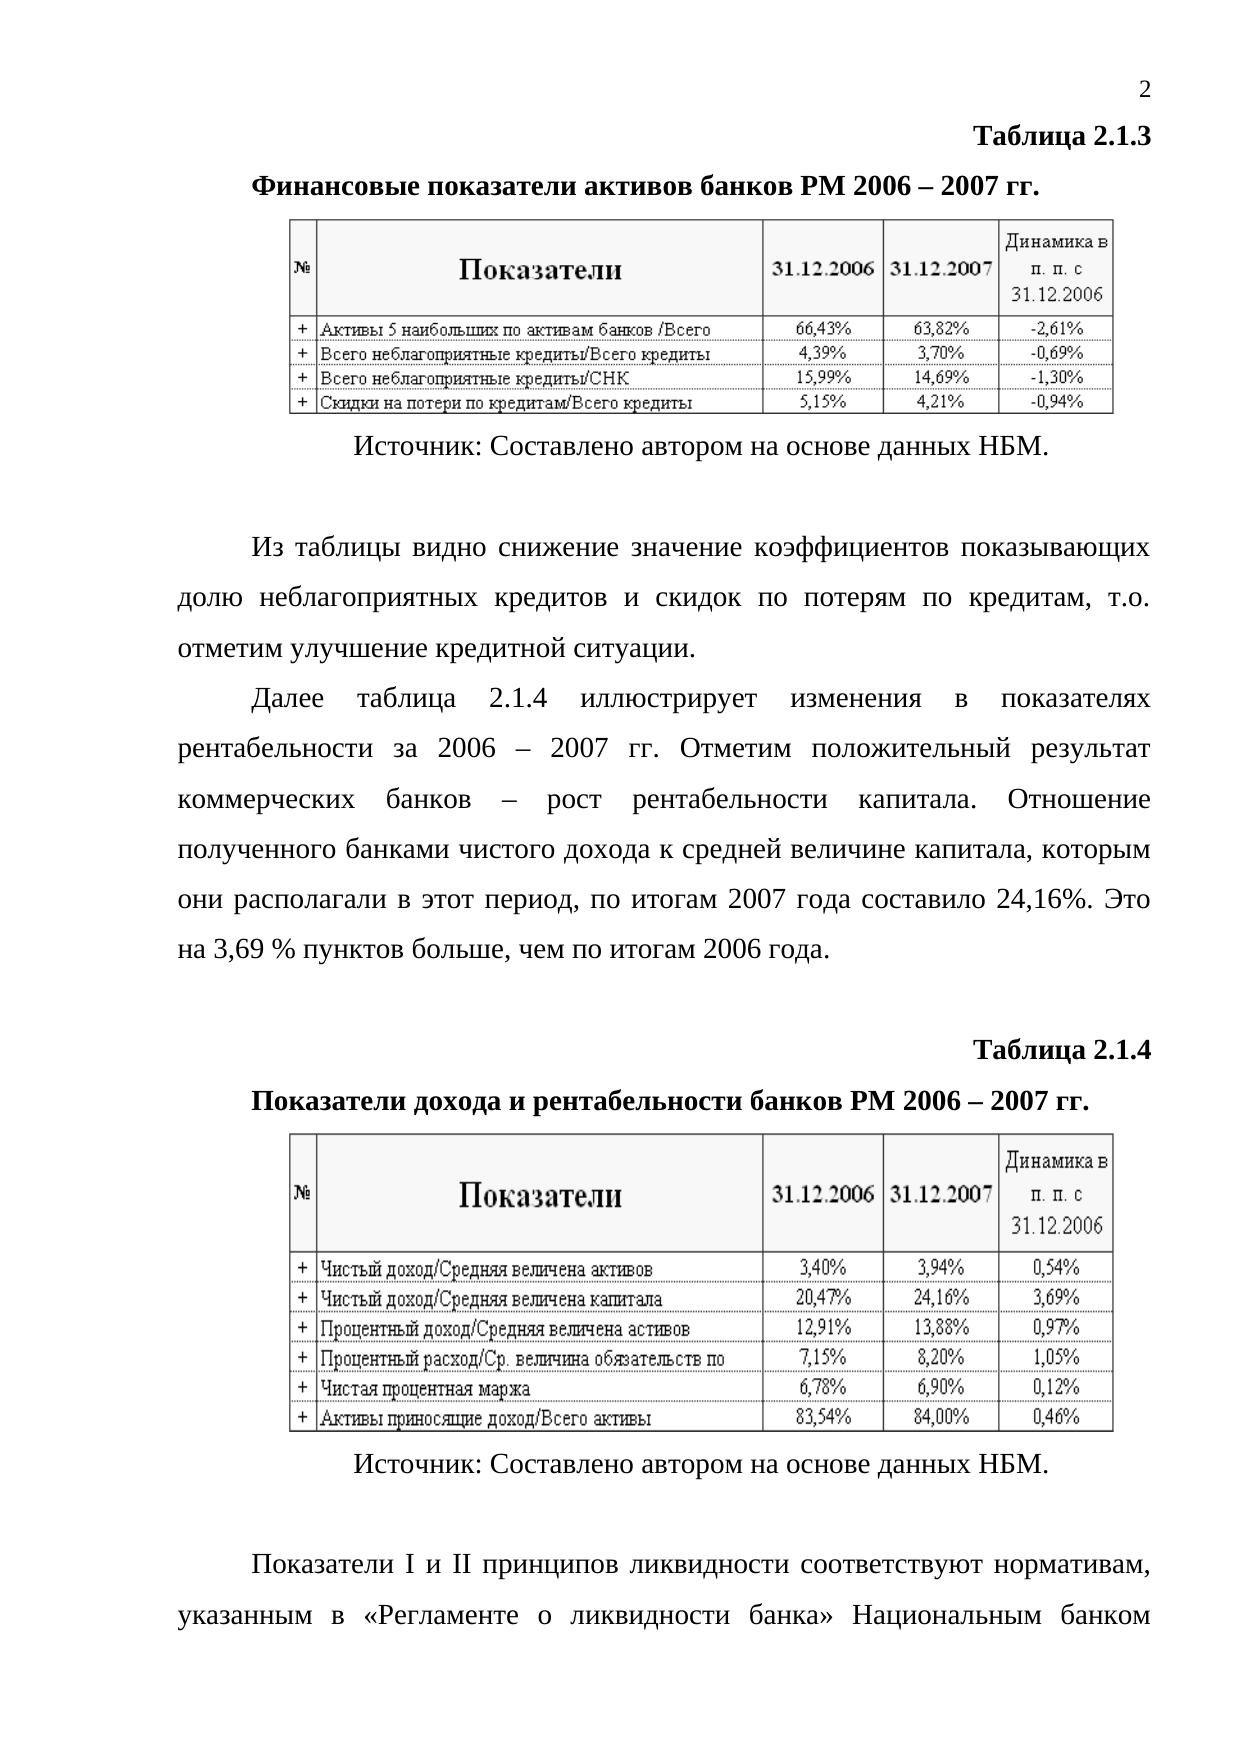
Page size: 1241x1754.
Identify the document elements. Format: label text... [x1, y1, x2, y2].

picture [288, 218, 1115, 414]
text Далее таблица 2.1.4 иллюстрирует изменения в показателях рентабельности за 2006 – 2007 гг. Отметим положительный результат коммерческих банков – рост рентабельности капитала. Отношение полученного банками чистого дохода к средней величине капитала, которым они располагали в этот период, по итогам 2007 года составило 24,16%. Это на 3,69 % пунктов больше, чем по итогам 2006 года. [177, 680, 1152, 965]
text Таблица 2.1.4 [177, 1032, 1152, 1066]
text Источник: Составлено автором на основе данных НБМ. [177, 428, 1152, 462]
text Из таблицы видно снижение значение коэффициентов показывающих долю неблагоприятных кредитов и скидок по потерям по кредитам, т.о. отметим улучшение кредитной ситуации. [177, 529, 1152, 663]
picture [288, 1132, 1115, 1432]
text Источник: Составлено автором на основе данных НБМ. [177, 1446, 1152, 1479]
text Таблица 2.1.3 [177, 118, 1152, 152]
text Финансовые показатели активов банков РМ 2006 – 2007 гг. [177, 168, 1152, 202]
text Показатели дохода и рентабельности банков РМ 2006 – 2007 гг. [177, 1083, 1152, 1116]
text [177, 1546, 1152, 1630]
